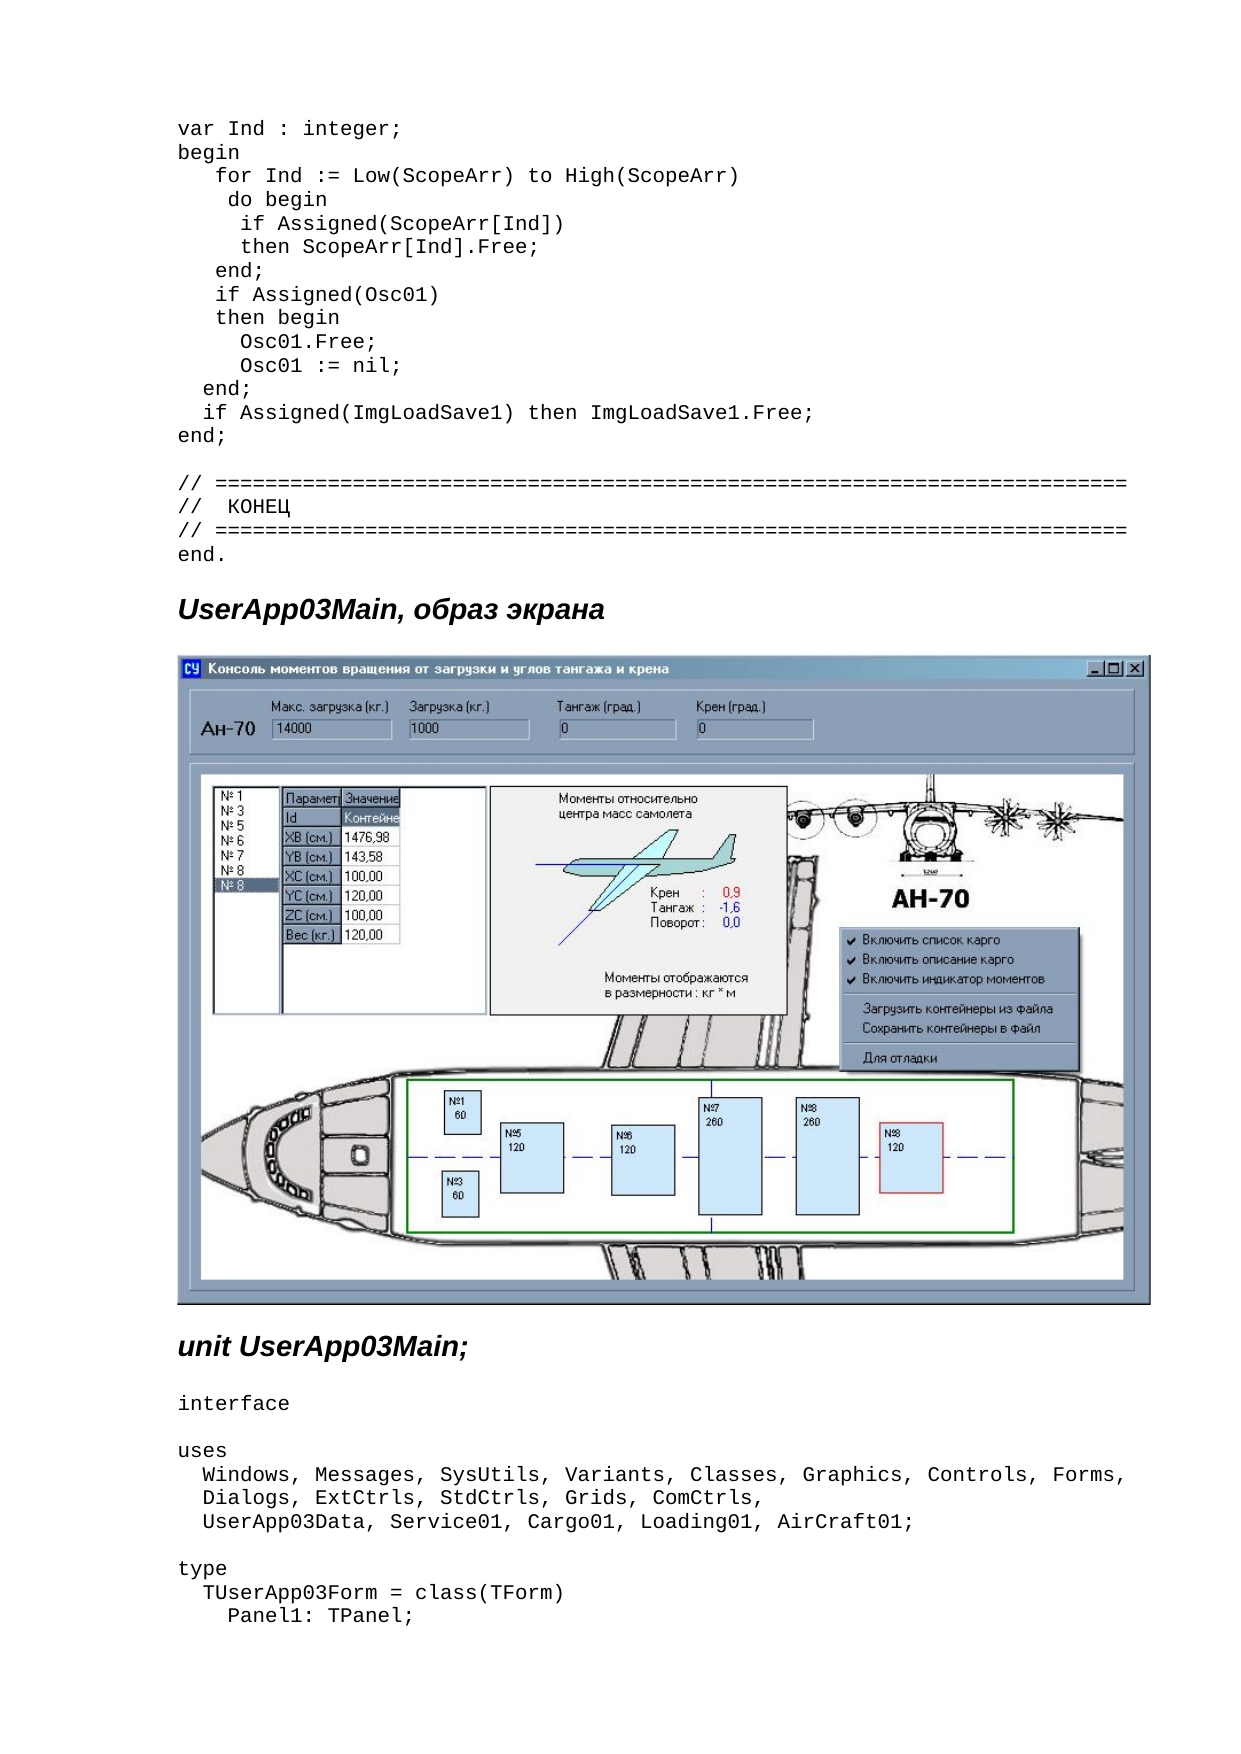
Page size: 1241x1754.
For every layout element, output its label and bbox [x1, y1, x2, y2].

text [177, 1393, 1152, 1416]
picture [177, 655, 1151, 1305]
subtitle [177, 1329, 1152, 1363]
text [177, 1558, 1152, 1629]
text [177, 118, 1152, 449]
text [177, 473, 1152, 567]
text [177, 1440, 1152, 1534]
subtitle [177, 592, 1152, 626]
